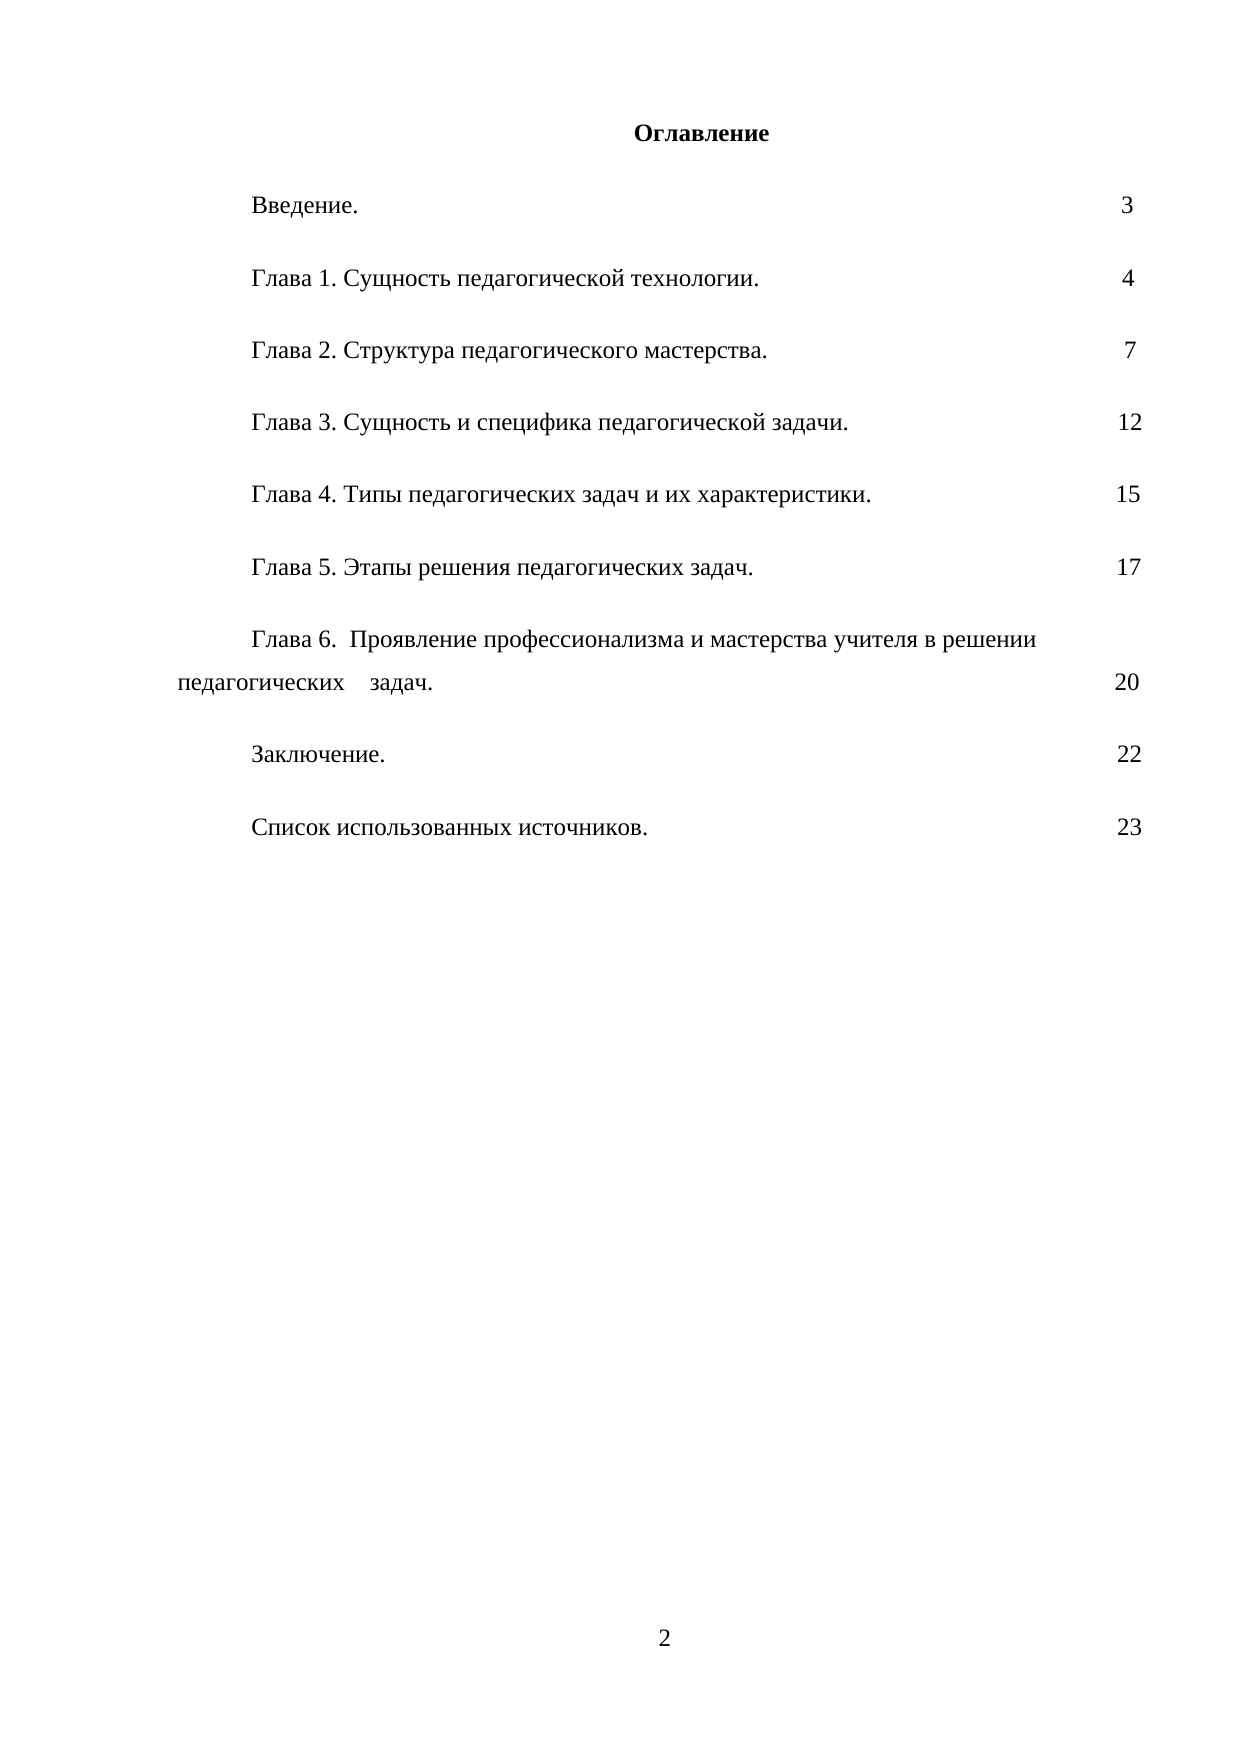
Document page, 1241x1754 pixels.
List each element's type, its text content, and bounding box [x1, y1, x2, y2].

text Список использованных источников. 23 [177, 812, 1152, 841]
text Введение. 3 [177, 190, 1152, 219]
text Оглавление [177, 118, 1152, 147]
text Глава 6. Проявление профессионализма и мастерства учителя в решении педагогических задач. 20 [177, 624, 1152, 696]
text Глава 5. Этапы решения педагогических задач. 17 [177, 552, 1152, 581]
text Глава 4. Типы педагогических задач и их характеристики. 15 [177, 479, 1152, 508]
text Глава 3. Сущность и специфика педагогической задачи. 12 [177, 407, 1152, 436]
text Глава 1. Сущность педагогической технологии. 4 [177, 263, 1152, 291]
text Заключение. 22 [177, 739, 1152, 768]
text Глава 2. Структура педагогического мастерства. 7 [177, 335, 1152, 364]
